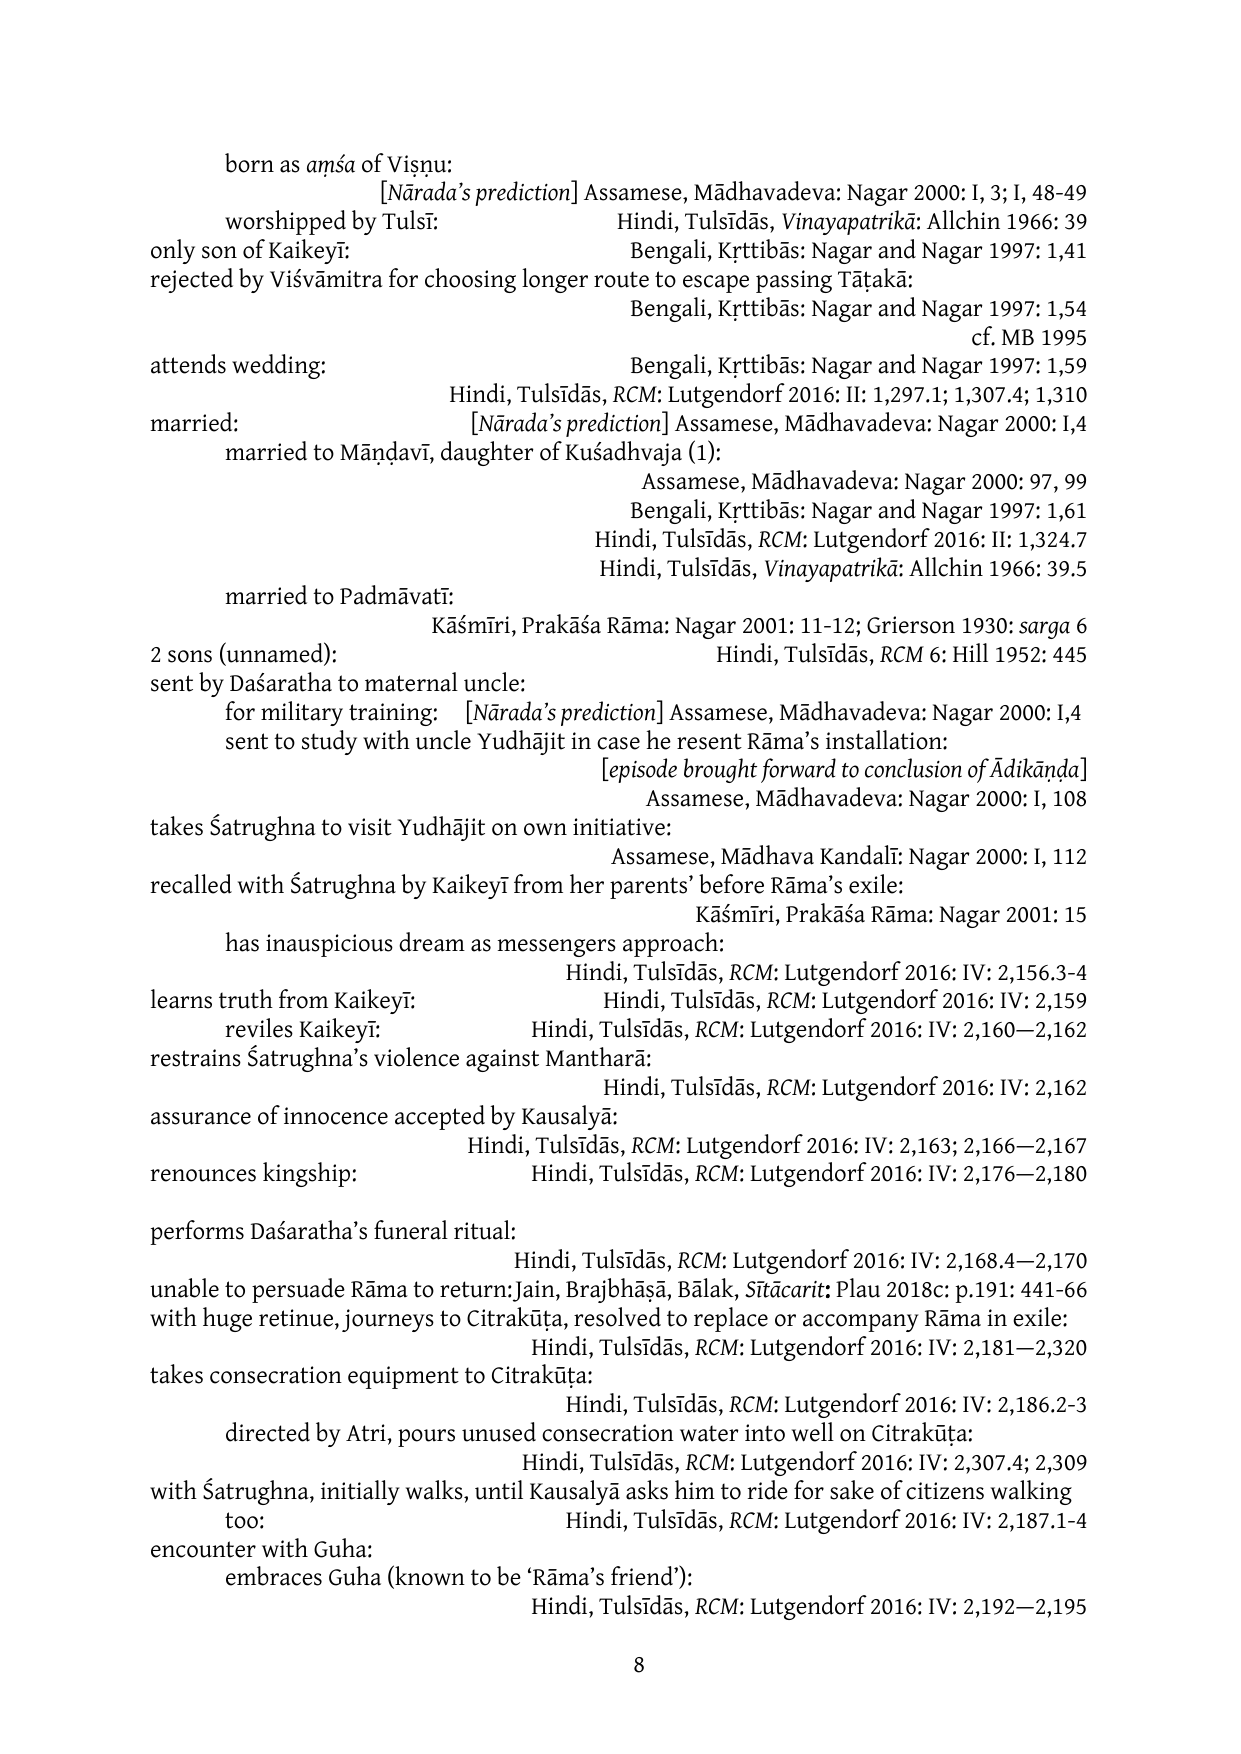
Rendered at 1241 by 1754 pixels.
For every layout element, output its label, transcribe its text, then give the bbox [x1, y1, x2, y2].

text performs Daśaratha’s funeral ritual: Hindi, Tulsīdās, RCM: Lutgendorf 2016: IV: 2,168.4—2,170 [150, 1218, 1090, 1275]
text born as aṃśa of Viṣṇu: [Nārada’s prediction] Assamese, Mādhavadeva: Nagar 2000: I, 3; I, 48-49 [150, 150, 1090, 208]
text recalled with Śatrughna by Kaikeyī from her parents’ before Rāma’s exile: Kāśmīri, Prakāśa Rāma: Nagar 2001: 15 [150, 871, 1090, 929]
text takes consecration equipment to Citrakūṭa: [150, 1362, 1090, 1391]
text rejected by Viśvāmitra for choosing longer route to escape passing Tāṭakā: Bengali, Kṛttibās: Nagar and Nagar 1997: 1,54 [150, 265, 1090, 323]
text restrains Śatrughna’s violence against Mantharā: [150, 1044, 1090, 1073]
text for military training: [Nārada’s prediction] Assamese, Mādhavadeva: Nagar 2000: I,4 [150, 698, 1090, 727]
text renounces kingship: Hindi, Tulsīdās, RCM: Lutgendorf 2016: IV: 2,176—2,180 [150, 1160, 1090, 1189]
text with Śatrughna, initially walks, until Kausalyā asks him to ride for sake of citizens walking too: Hindi, Tulsīdās, RCM: Lutgendorf 2016: IV: 2,187.1-4 [150, 1477, 1090, 1535]
text 2 sons (unnamed): Hindi, Tulsīdās, RCM 6: Hill 1952: 445 [150, 641, 1090, 669]
text encounter with Guha: [150, 1535, 1090, 1564]
text assurance of innocence accepted by Kausalyā: Hindi, Tulsīdās, RCM: Lutgendorf 2016: IV: 2,163; 2,166—2,167 [150, 1102, 1090, 1160]
text has inauspicious dream as messengers approach: Hindi, Tulsīdās, RCM: Lutgendorf 2016: IV: 2,156.3-4 [150, 929, 1090, 987]
text Hindi, Tulsīdās, RCM: Lutgendorf 2016: IV: 2,186.2-3 [150, 1391, 1090, 1419]
text learns truth from Kaikeyī: Hindi, Tulsīdās, RCM: Lutgendorf 2016: IV: 2,159 reviles Kaikeyī: Hindi, Tulsīdās, RCM: Lutgendorf 2016: IV: 2,160—2,162 [150, 987, 1090, 1044]
text directed by Atri, pours unused consecration water into well on Citrakūṭa: Hindi, Tulsīdās, RCM: Lutgendorf 2016: IV: 2,307.4; 2,309 [150, 1419, 1090, 1477]
text cf. MB 1995 [150, 323, 1090, 352]
text married: [Nārada’s prediction] Assamese, Mādhavadeva: Nagar 2000: I,4 [150, 410, 1090, 438]
text only son of Kaikeyī: Bengali, Kṛttibās: Nagar and Nagar 1997: 1,41 [150, 237, 1090, 265]
text embraces Guha (known to be ‘Rāma’s friend’): Hindi, Tulsīdās, RCM: Lutgendorf 2016: IV: 2,192—2,195 [150, 1564, 1090, 1622]
text worshipped by Tulsī: Hindi, Tulsīdās, Vinayapatrikā: Allchin 1966: 39 [150, 208, 1090, 237]
text sent by Daśaratha to maternal uncle: [150, 669, 1090, 698]
text with huge retinue, journeys to Citrakūṭa, resolved to replace or accompany Rāma in exile: Hindi, Tulsīdās, RCM: Lutgendorf 2016: IV: 2,181—2,320 [150, 1304, 1090, 1362]
text unable to persuade Rāma to return: Jain, Brajbhāṣā, Bālak, Sītācarit: Plau 2018c: p.191: 441-66 [150, 1275, 1090, 1304]
text takes Śatrughna to visit Yudhājit on own initiative: Assamese, Mādhava Kandalī: Nagar 2000: I, 112 [150, 814, 1090, 871]
text Bengali, Kṛttibās: Nagar and Nagar 1997: 1,61 [150, 496, 1090, 525]
text sent to study with uncle Yudhājit in case he resent Rāma’s installation: [episode brought forward to conclusion of Ādikāṇḍa] Assamese, Mādhavadeva: Nagar 2000: I, 108 [150, 727, 1090, 814]
text Hindi, Tulsīdās, RCM: Lutgendorf 2016: IV: 2,162 [150, 1073, 1090, 1102]
text Hindi, Tulsīdās, RCM: Lutgendorf 2016: II: 1,324.7 [150, 525, 1090, 554]
text married to Māṇḍavī, daughter of Kuśadhvaja (1): Assamese, Mādhavadeva: Nagar 2000: 97, 99 [150, 438, 1090, 496]
text Hindi, Tulsīdās, Vinayapatrikā: Allchin 1966: 39.5 [150, 554, 1090, 583]
text attends wedding: Bengali, Kṛttibās: Nagar and Nagar 1997: 1,59 Hindi, Tulsīdās, RCM: Lutgendorf 2016: II: 1,297.1; 1,307.4; 1,310 [150, 352, 1090, 410]
text married to Padmāvatī: Kāśmīri, Prakāśa Rāma: Nagar 2001: 11-12; Grierson 1930: sarga 6 [150, 583, 1090, 641]
